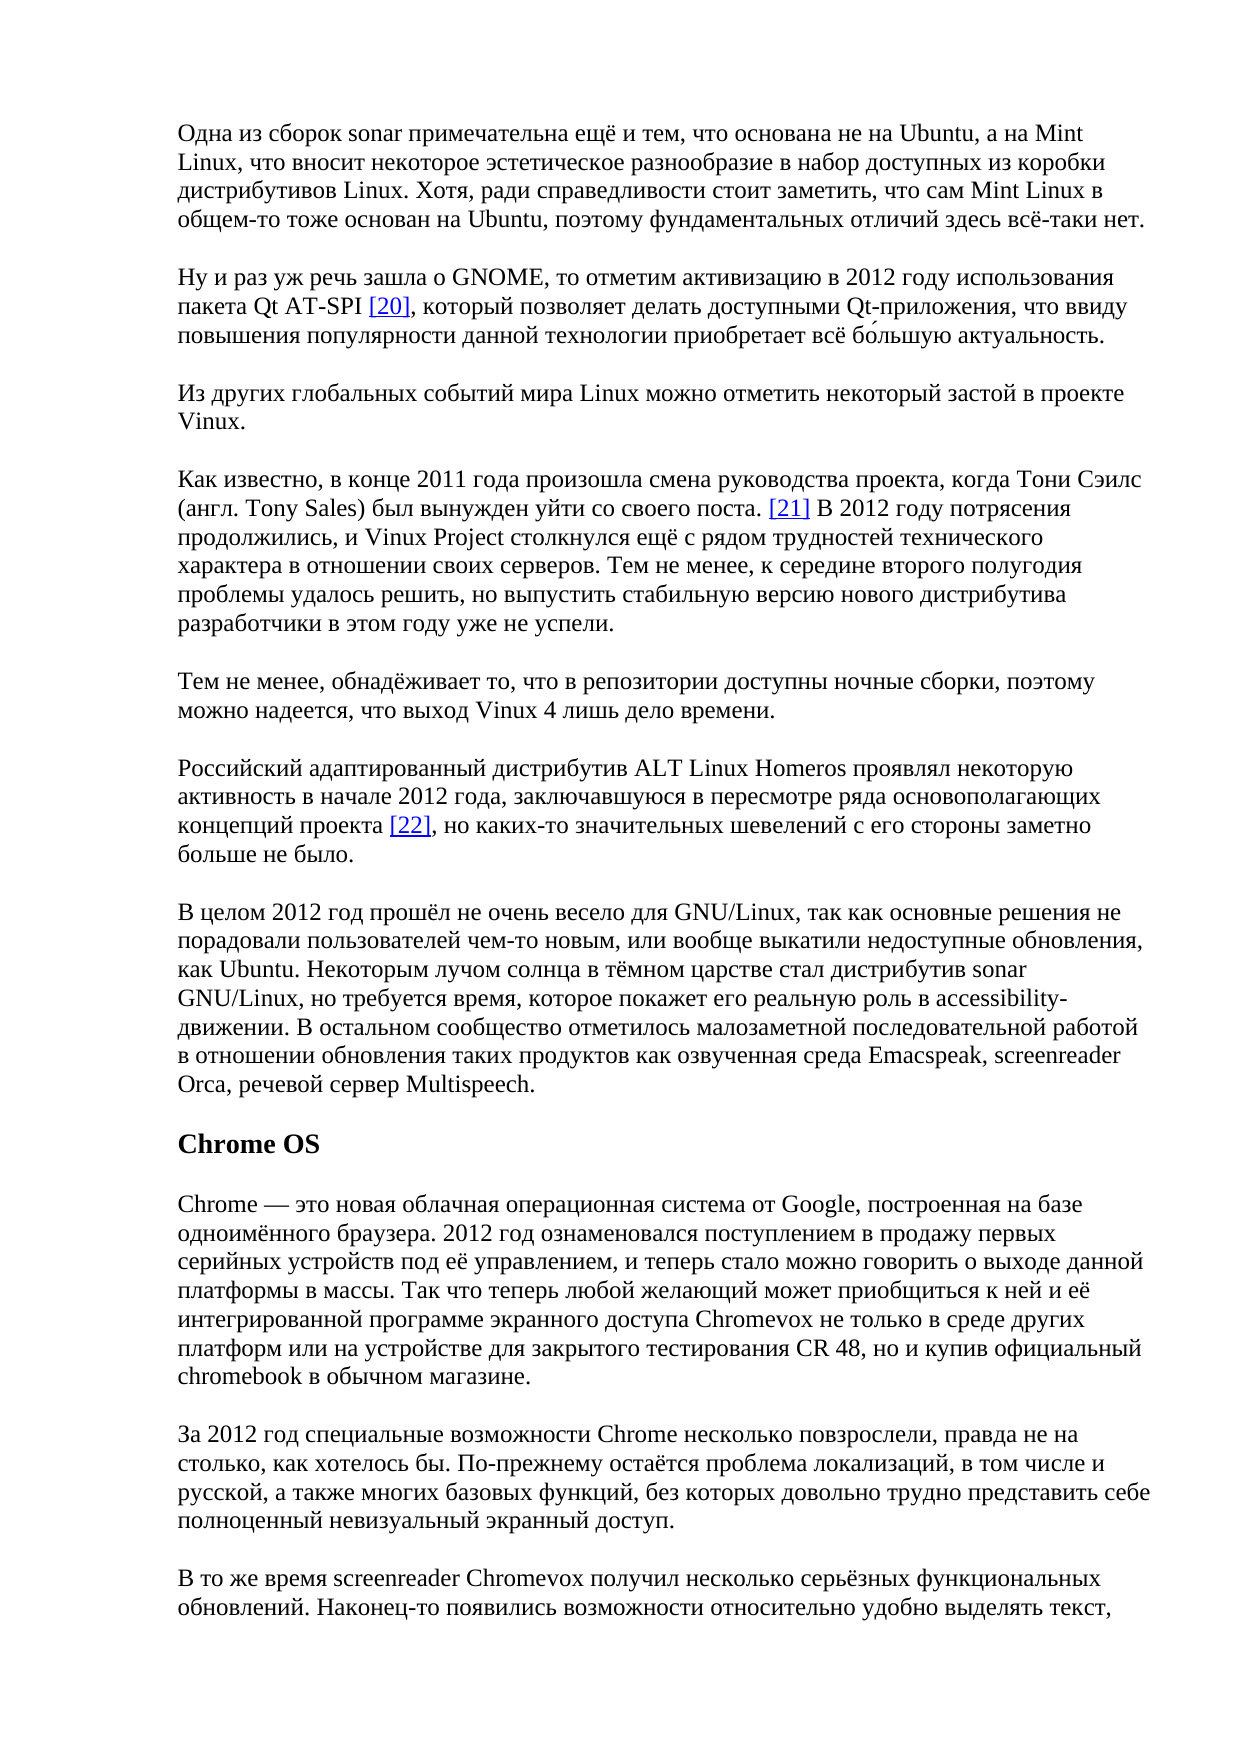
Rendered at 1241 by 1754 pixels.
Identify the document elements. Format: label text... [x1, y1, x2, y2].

text Ну и раз уж речь зашла о GNOME, то отметим активизацию в 2012 году использования пакета Qt AT-SPI [20], который позволяет делать доступными Qt-приложения, что ввиду повышения популярности данной технологии приобретает всё бо́льшую актуальность. [177, 262, 1152, 348]
text Chrome OS [177, 1127, 1152, 1160]
text Российский адаптированный дистрибутив ALT Linux Homeros проявлял некоторую активность в начале 2012 года, заключавшуюся в пересмотре ряда основополагающих концепций проекта [22], но каких-то значительных шевелений с его стороны заметно больше не было. [177, 753, 1152, 868]
text Тем не менее, обнадёживает то, что в репозитории доступны ночные сборки, поэтому можно надеется, что выход Vinux 4 лишь дело времени. [177, 666, 1152, 723]
text За 2012 год специальные возможности Chrome несколько повзрослели, правда не на столько, как хотелось бы. По-прежнему остаётся проблема локализаций, в том числе и русской, а также многих базовых функций, без которых довольно трудно представить себе полноценный невизуальный экранный доступ. [177, 1419, 1152, 1534]
text Одна из сборок sonar примечательна ещё и тем, что основана не на Ubuntu, а на Mint Linux, что вносит некоторое эстетическое разнообразие в набор доступных из коробки дистрибутивов Linux. Хотя, ради справедливости стоит заметить, что сам Mint Linux в общем-то тоже основан на Ubuntu, поэтому фундаментальных отличий здесь всё-таки нет. [177, 118, 1152, 233]
text Chrome — это новая облачная операционная система от Google, построенная на базе одноимённого браузера. 2012 год ознаменовался поступлением в продажу первых серийных устройств под её управлением, и теперь стало можно говорить о выходе данной платформы в массы. Так что теперь любой желающий может приобщиться к ней и её интегрированной программе экранного доступа Chromevox не только в среде других платформ или на устройстве для закрытого тестирования CR 48, но и купив официальный chromebook в обычном магазине. [177, 1189, 1152, 1390]
text Как известно, в конце 2011 года произошла смена руководства проекта, когда Тони Сэилс (англ. Tony Sales) был вынужден уйти со своего поста. [21] В 2012 году потрясения продолжились, и Vinux Project столкнулся ещё с рядом трудностей технического характера в отношении своих серверов. Тем не менее, к середине второго полугодия проблемы удалось решить, но выпустить стабильную версию нового дистрибутива разработчики в этом году уже не успели. [177, 464, 1152, 637]
text Из других глобальных событий мира Linux можно отметить некоторый застой в проекте Vinux. [177, 378, 1152, 435]
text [177, 1563, 1152, 1621]
text В целом 2012 год прошёл не очень весело для GNU/Linux, так как основные решения не порадовали пользователей чем-то новым, или вообще выкатили недоступные обновления, как Ubuntu. Некоторым лучом солнца в тёмном царстве стал дистрибутив sonar GNU/Linux, но требуется время, которое покажет его реальную роль в accessibility-движении. В остальном сообщество отметилось малозаметной последовательной работой в отношении обновления таких продуктов как озвученная среда Emacspeak, screenreader Orca, речевой сервер Multispeech. [177, 897, 1152, 1098]
